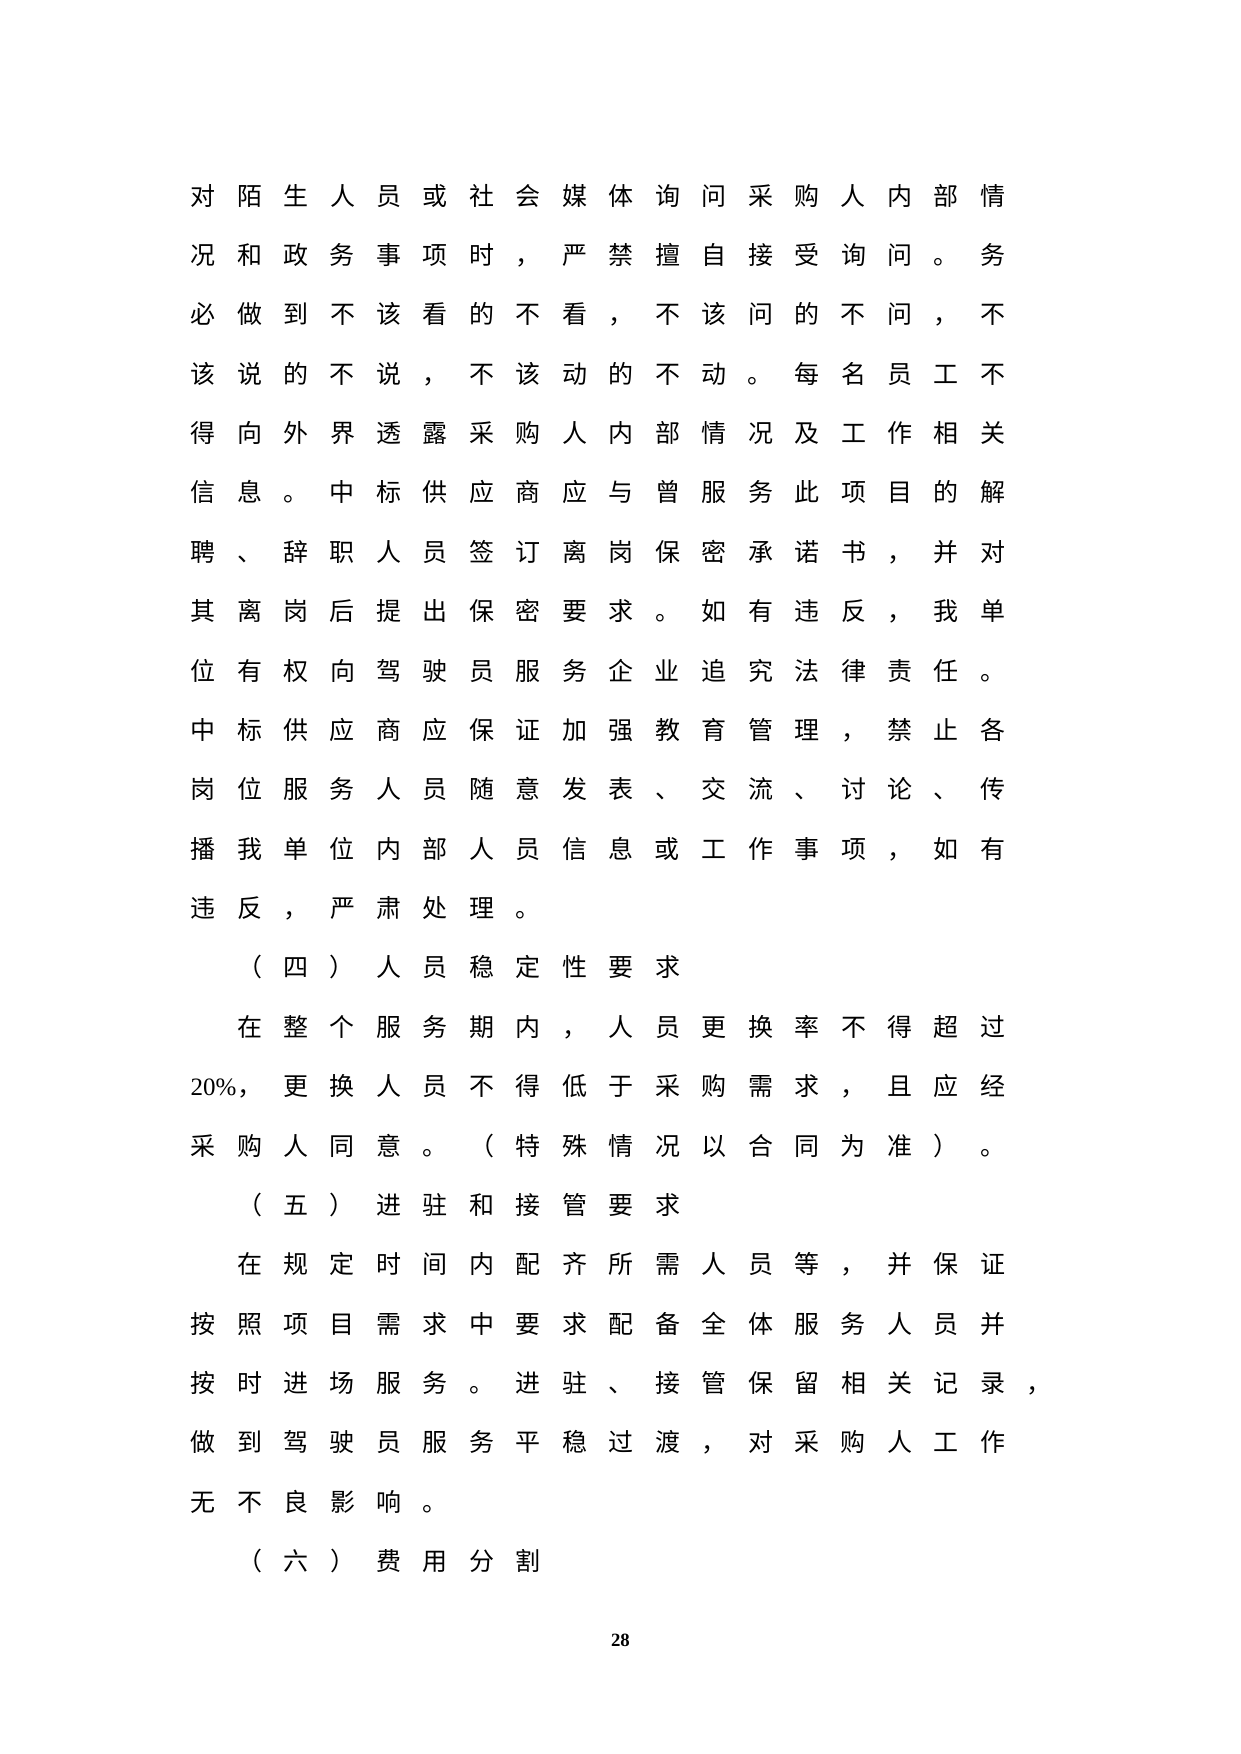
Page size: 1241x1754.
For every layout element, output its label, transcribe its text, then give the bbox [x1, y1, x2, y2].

text 在整个服务期内，人员更换率不得超过20%，更换人员不得低于采购需求，且应经采购人同意。（特殊情况以合同为准）。 [190, 996, 1050, 1174]
text （五）进驻和接管要求 [190, 1174, 1050, 1233]
text （六）费用分割 [190, 1530, 1050, 1589]
text （四）人员稳定性要求 [190, 936, 1050, 996]
text 在规定时间内配齐所需人员等，并保证按照项目需求中要求配备全体服务人员并按时进场服务。进驻、接管保留相关记录，做到驾驶员服务平稳过渡，对采购人工作无不良影响。 [190, 1233, 1050, 1530]
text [190, 164, 1050, 936]
